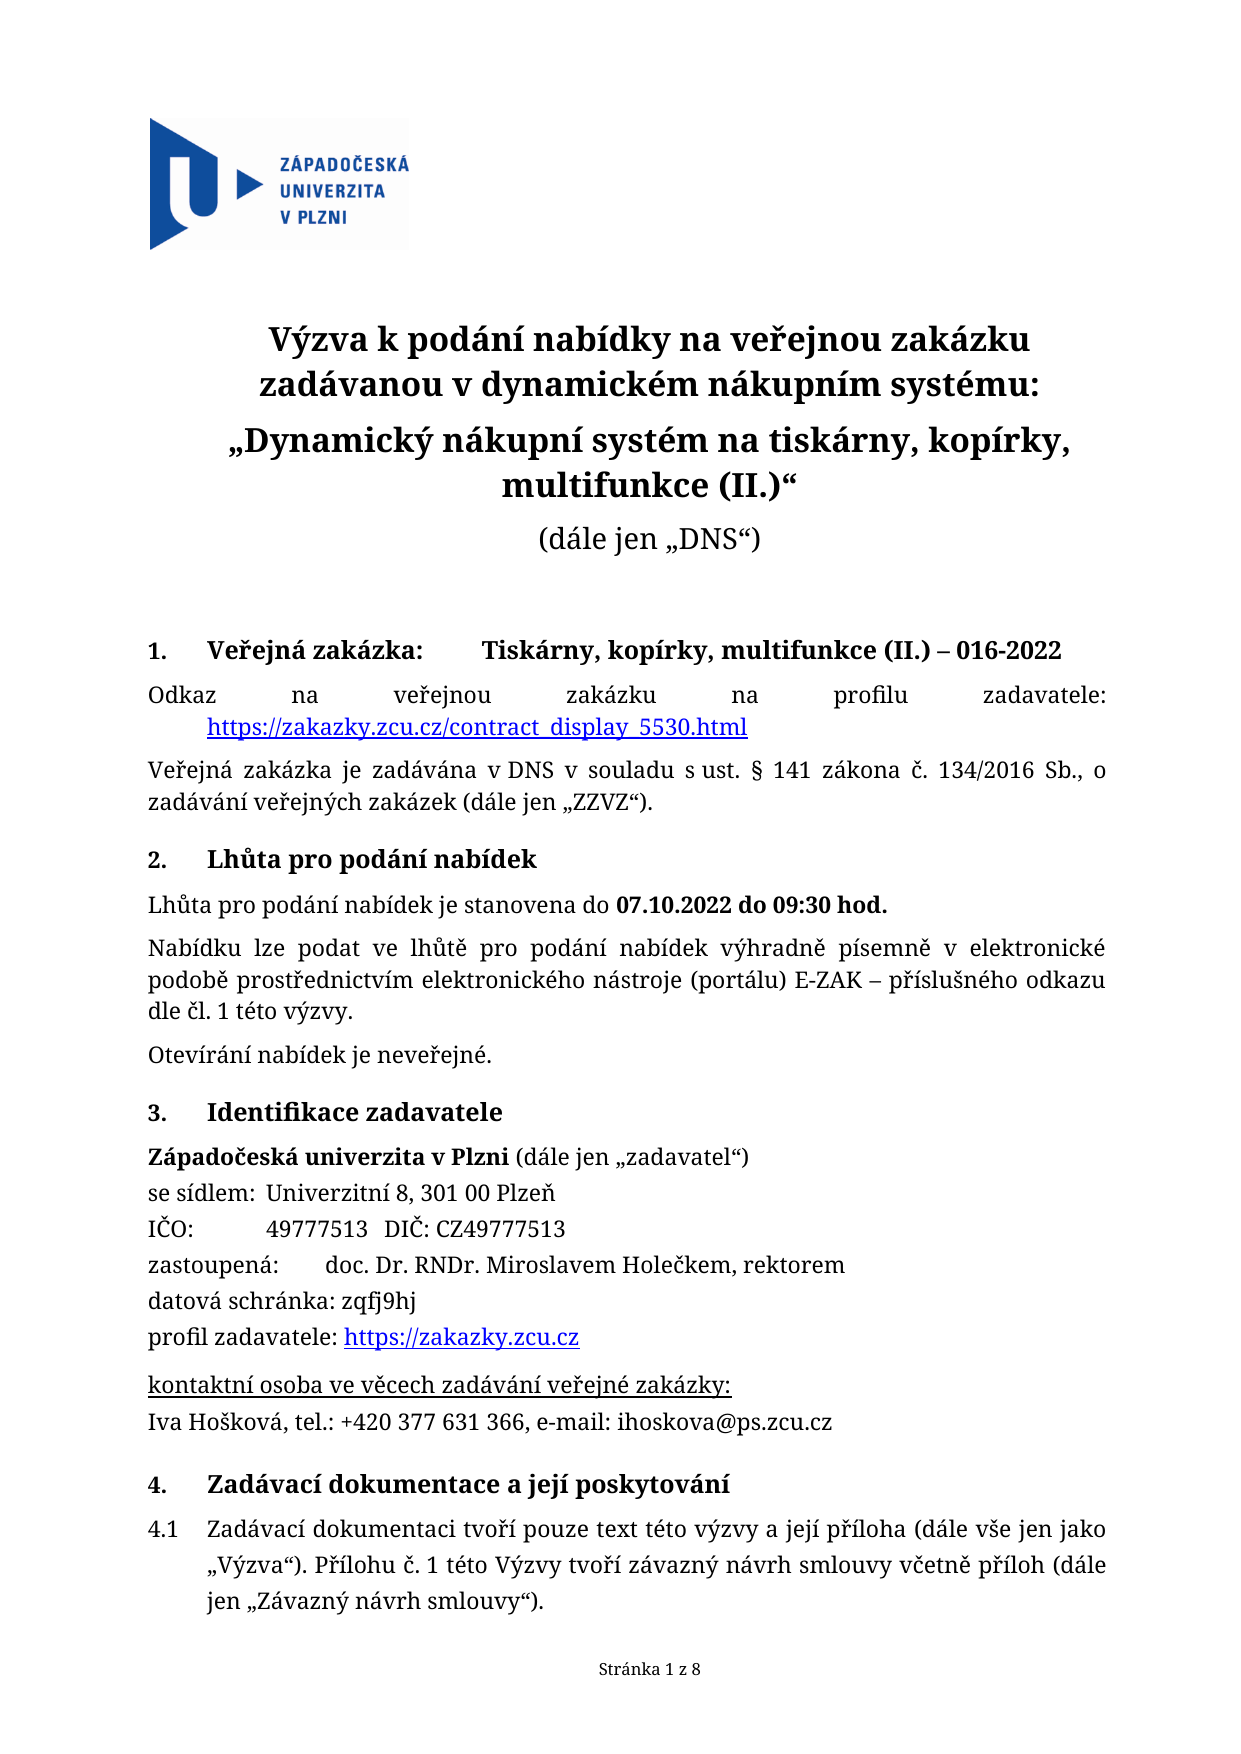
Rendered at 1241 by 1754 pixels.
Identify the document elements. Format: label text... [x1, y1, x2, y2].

picture [150, 118, 409, 250]
text Výzva k podání nabídky na veřejnou zakázku zadávanou v dynamickém nákupním systému: [192, 316, 1107, 406]
text IČO: 49777513 DIČ: CZ49777513 [148, 1213, 1107, 1244]
subtitle Veřejná zakázka: Tiskárny, kopírky, multifunkce (II.) – 016-2022 [148, 633, 1107, 667]
subtitle Zadávací dokumentace a její poskytování [148, 1466, 1107, 1500]
text Lhůta pro podání nabídek je stanovena do 07.10.2022 do 09:30 hod. [148, 888, 1107, 920]
subtitle Identifikace zadavatele [148, 1095, 1107, 1129]
text „Dynamický nákupní systém na tiskárny, kopírky, multifunkce (II.)“ [192, 417, 1107, 508]
subtitle Lhůta pro podání nabídek [148, 842, 1107, 876]
list Zadávací dokumentaci tvoří pouze text této výzvy a její příloha (dále vše jen jako „Výzva“). Přílohu č. 1 této Výzvy tvoří závazný návrh smlouvy včetně příloh (dále jen „Závazný návrh smlouvy“). [148, 1513, 1107, 1616]
text Západočeská univerzita v Plzni (dále jen „zadavatel“) [148, 1141, 1107, 1173]
text Odkaz na veřejnou zakázku na profilu zadavatele: https://zakazky.zcu.cz/contract_display_5530.html [148, 679, 1107, 742]
text Nabídku lze podat ve lhůtě pro podání nabídek výhradně písemně v elektronické podobě prostřednictvím elektronického nástroje (portálu) E-ZAK – příslušného odkazu dle čl. 1 této výzvy. [148, 932, 1107, 1026]
text zastoupená: doc. Dr. RNDr. Miroslavem Holečkem, rektorem [148, 1249, 1107, 1280]
text Iva Hošková, tel.: +420 377 631 366, e-mail: ihoskova@ps.zcu.cz [148, 1405, 1107, 1437]
text Otevírání nabídek je neveřejné. [148, 1038, 1107, 1070]
text kontaktní osoba ve věcech zadávání veřejné zakázky: [148, 1369, 1107, 1401]
text se sídlem: Univerzitní 8, 301 00 Plzeň [148, 1177, 1107, 1208]
text datová schránka: zqfj9hj [148, 1285, 1107, 1316]
text (dále jen „DNS“) [192, 518, 1107, 558]
text profil zadavatele: https://zakazky.zcu.cz [148, 1321, 1107, 1352]
text Veřejná zakázka je zadávána v DNS v souladu s ust. § 141 zákona č. 134/2016 Sb., o zadávání veřejných zakázek (dále jen „ZZVZ“). [148, 754, 1107, 817]
